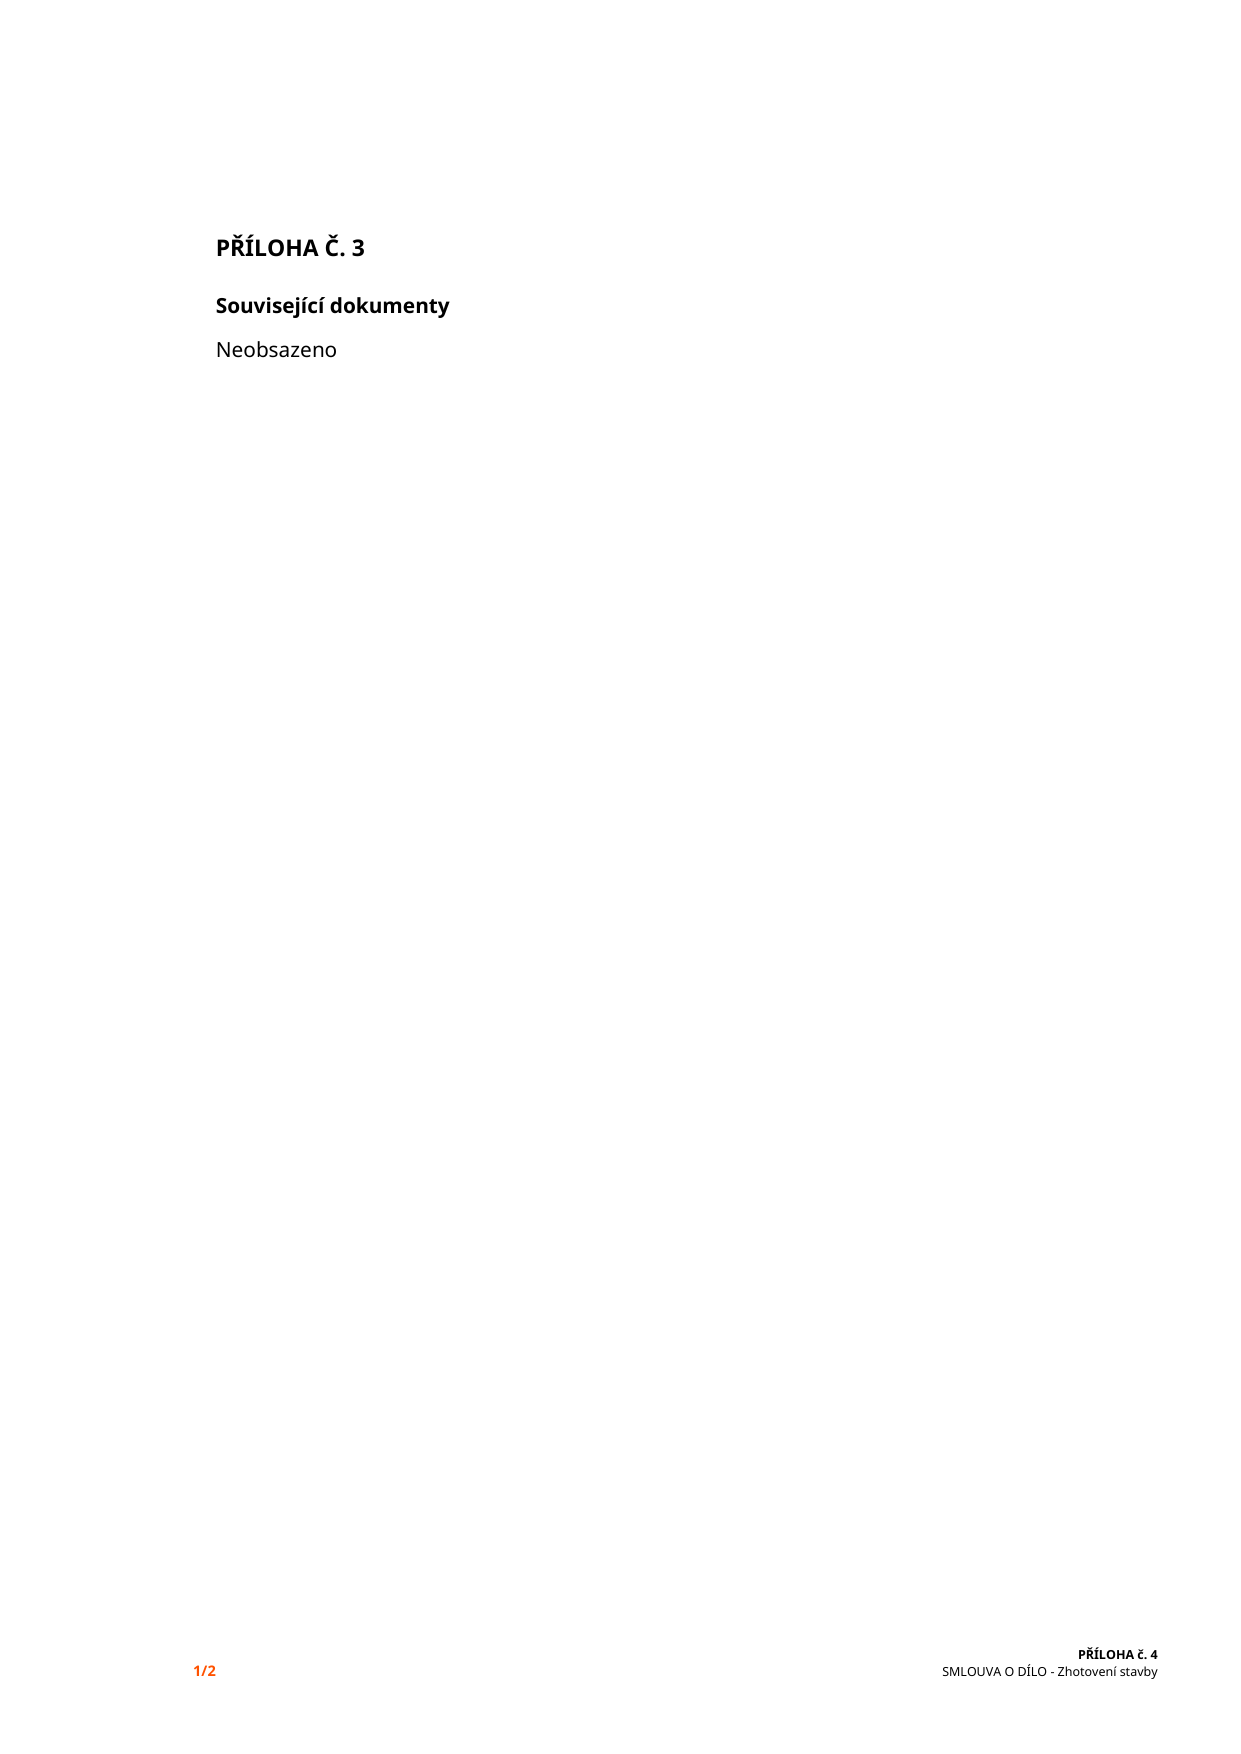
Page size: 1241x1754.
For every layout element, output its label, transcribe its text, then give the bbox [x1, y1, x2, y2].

text Související dokumenty [216, 291, 1093, 320]
text Příloha č. 3 [216, 232, 1093, 263]
text Neobsazeno [216, 335, 1093, 363]
